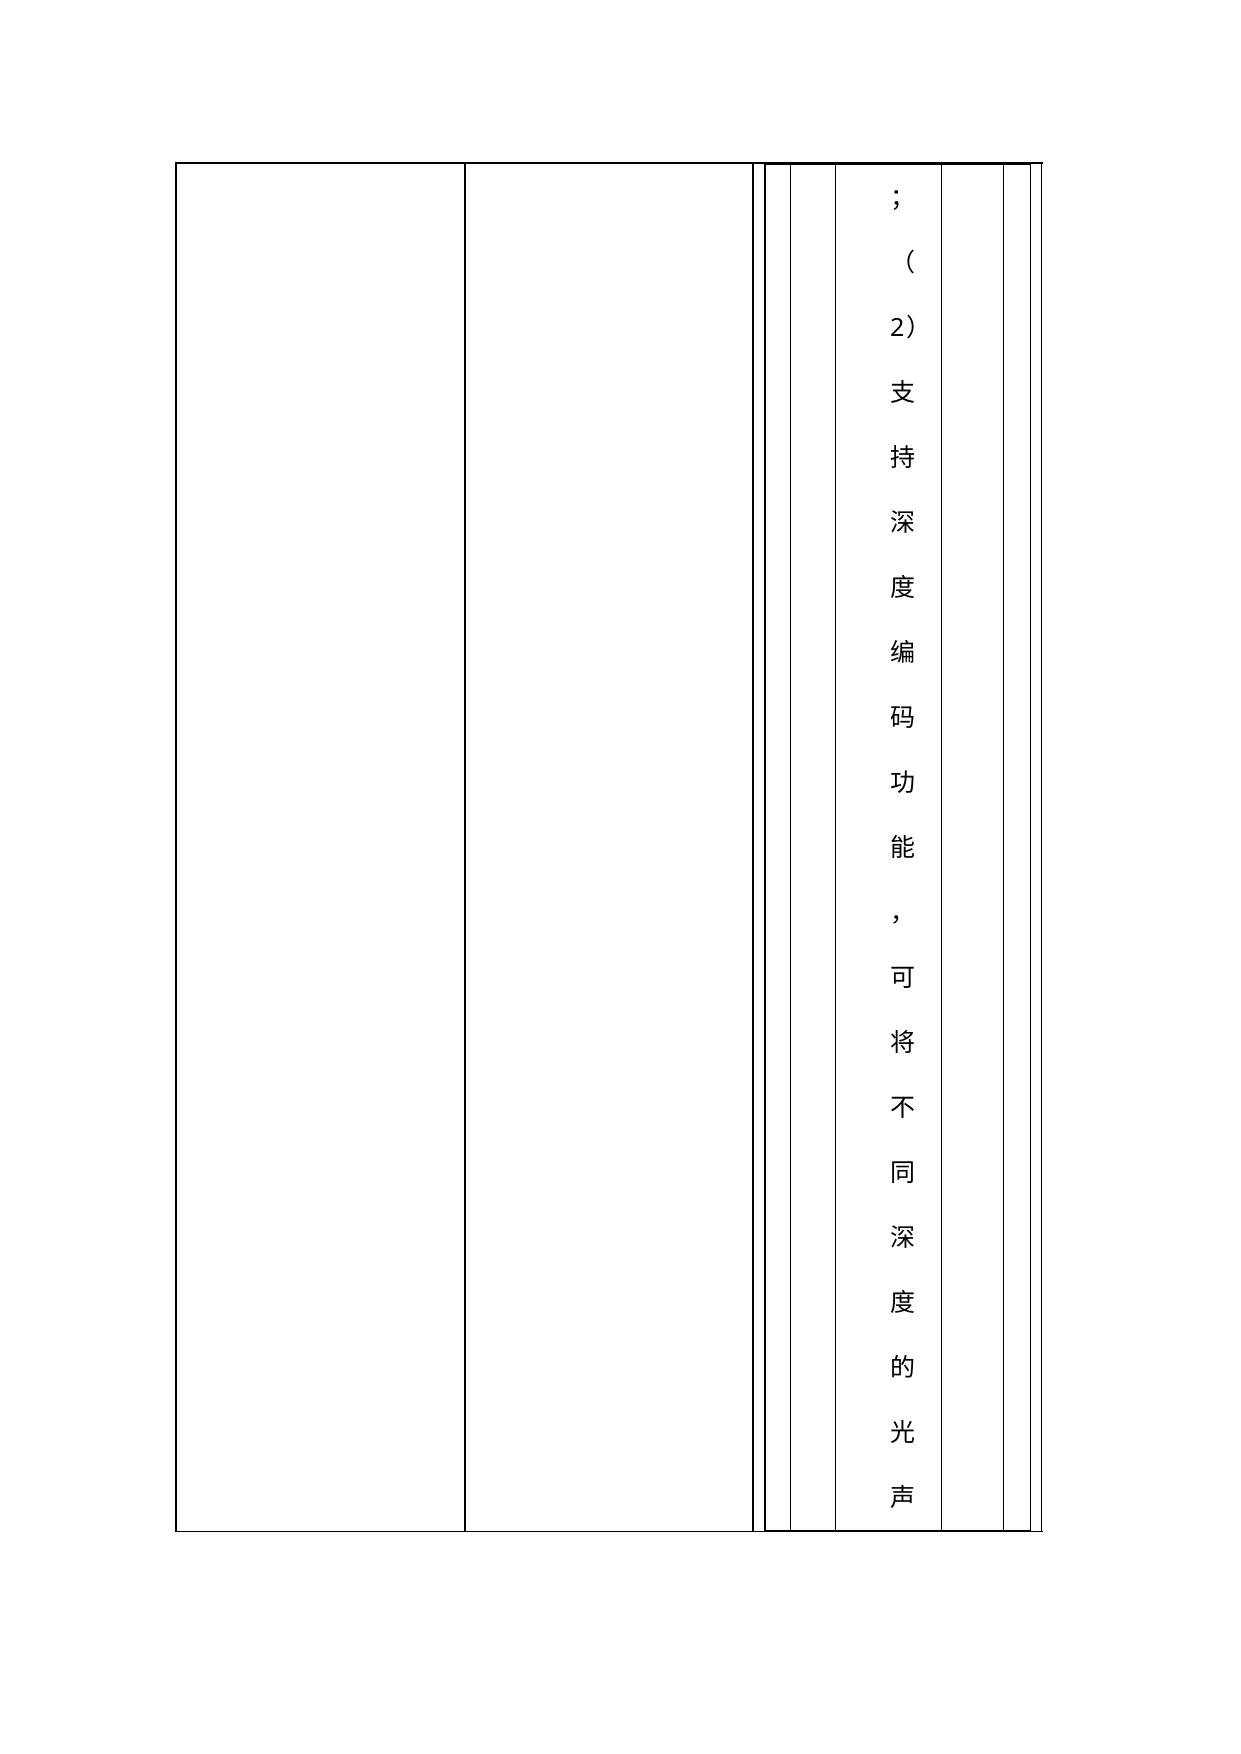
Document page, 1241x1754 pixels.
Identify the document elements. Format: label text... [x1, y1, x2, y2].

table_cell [942, 165, 1003, 1530]
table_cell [1031, 164, 1041, 1531]
table_cell [177, 164, 464, 1531]
table_cell 1 [466, 164, 752, 1531]
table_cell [836, 165, 941, 1530]
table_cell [1004, 165, 1030, 1530]
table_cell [754, 164, 764, 1531]
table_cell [766, 165, 790, 1530]
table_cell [791, 165, 835, 1530]
